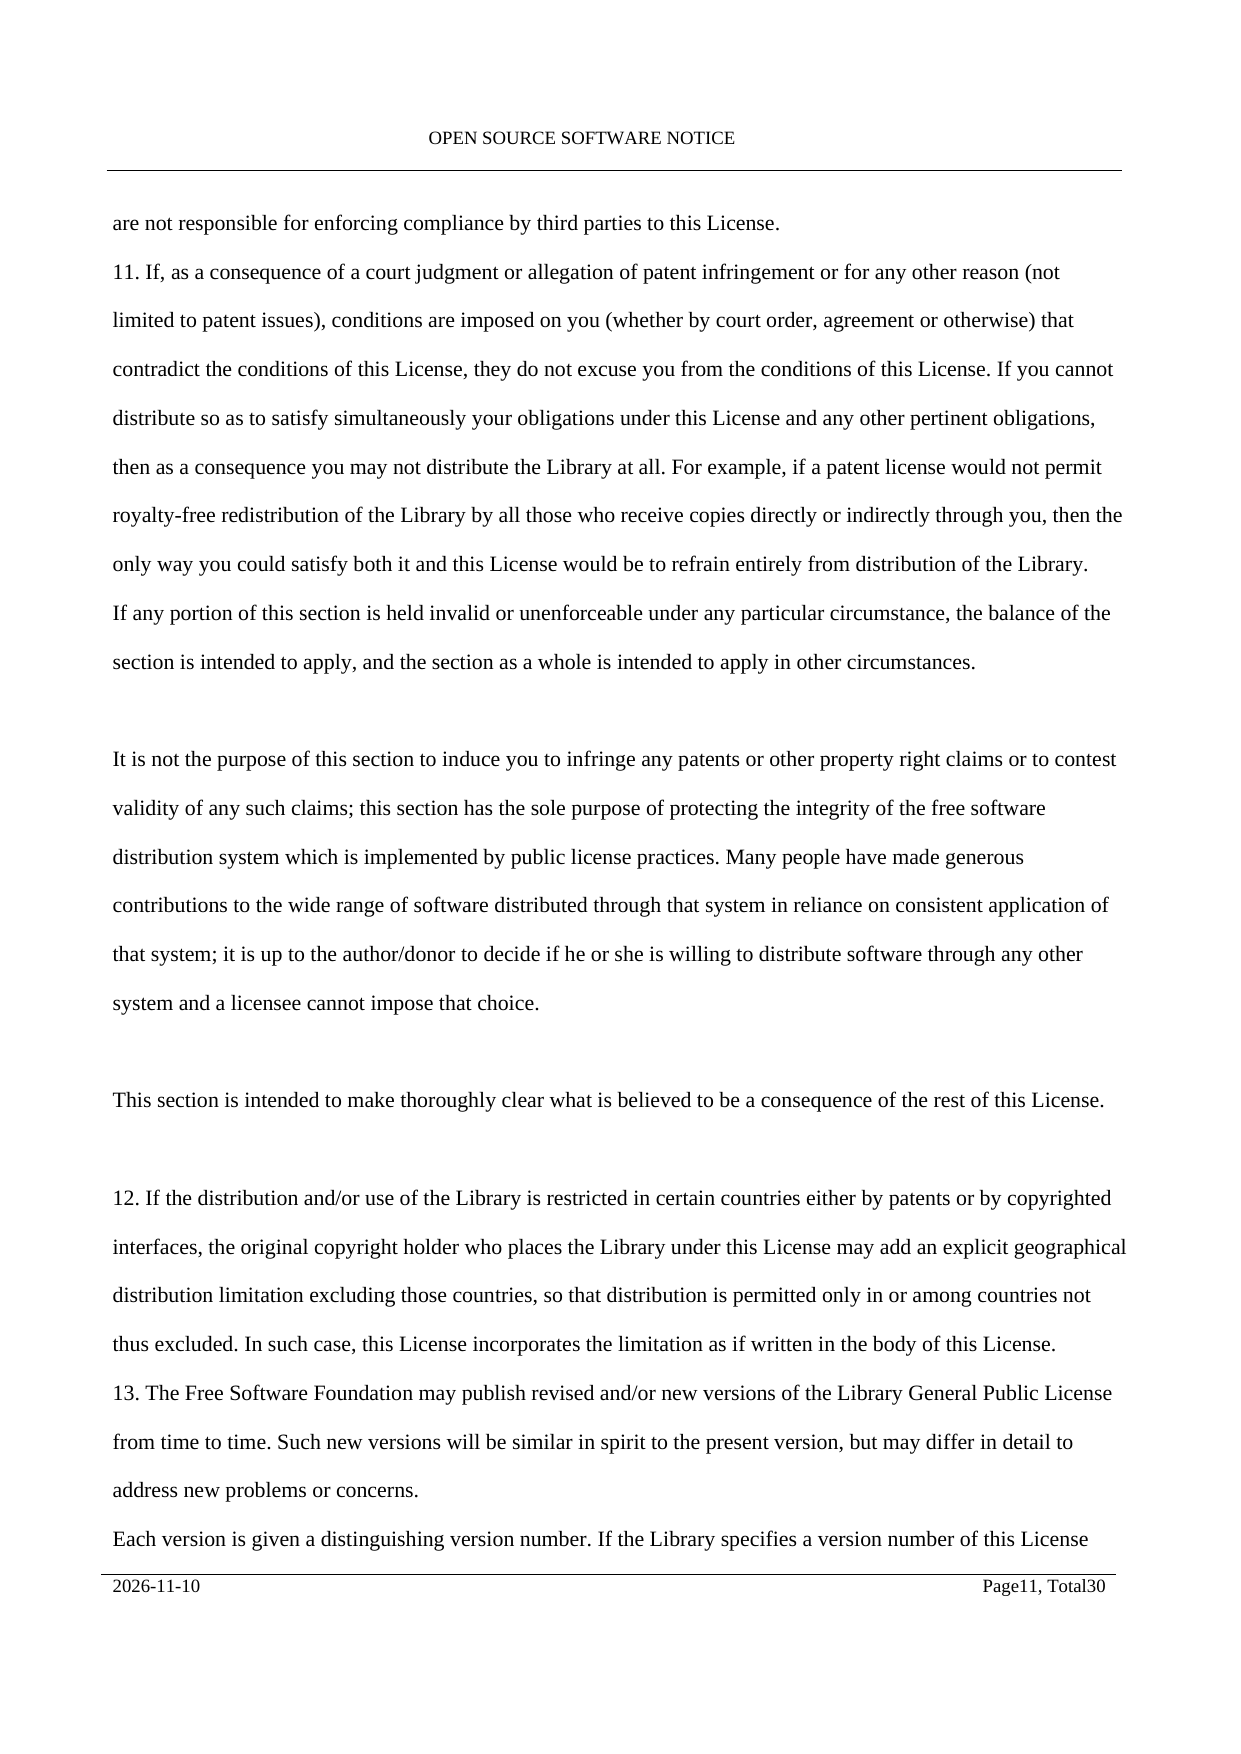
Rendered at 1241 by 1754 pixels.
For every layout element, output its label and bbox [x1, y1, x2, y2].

text [112, 206, 1128, 1555]
